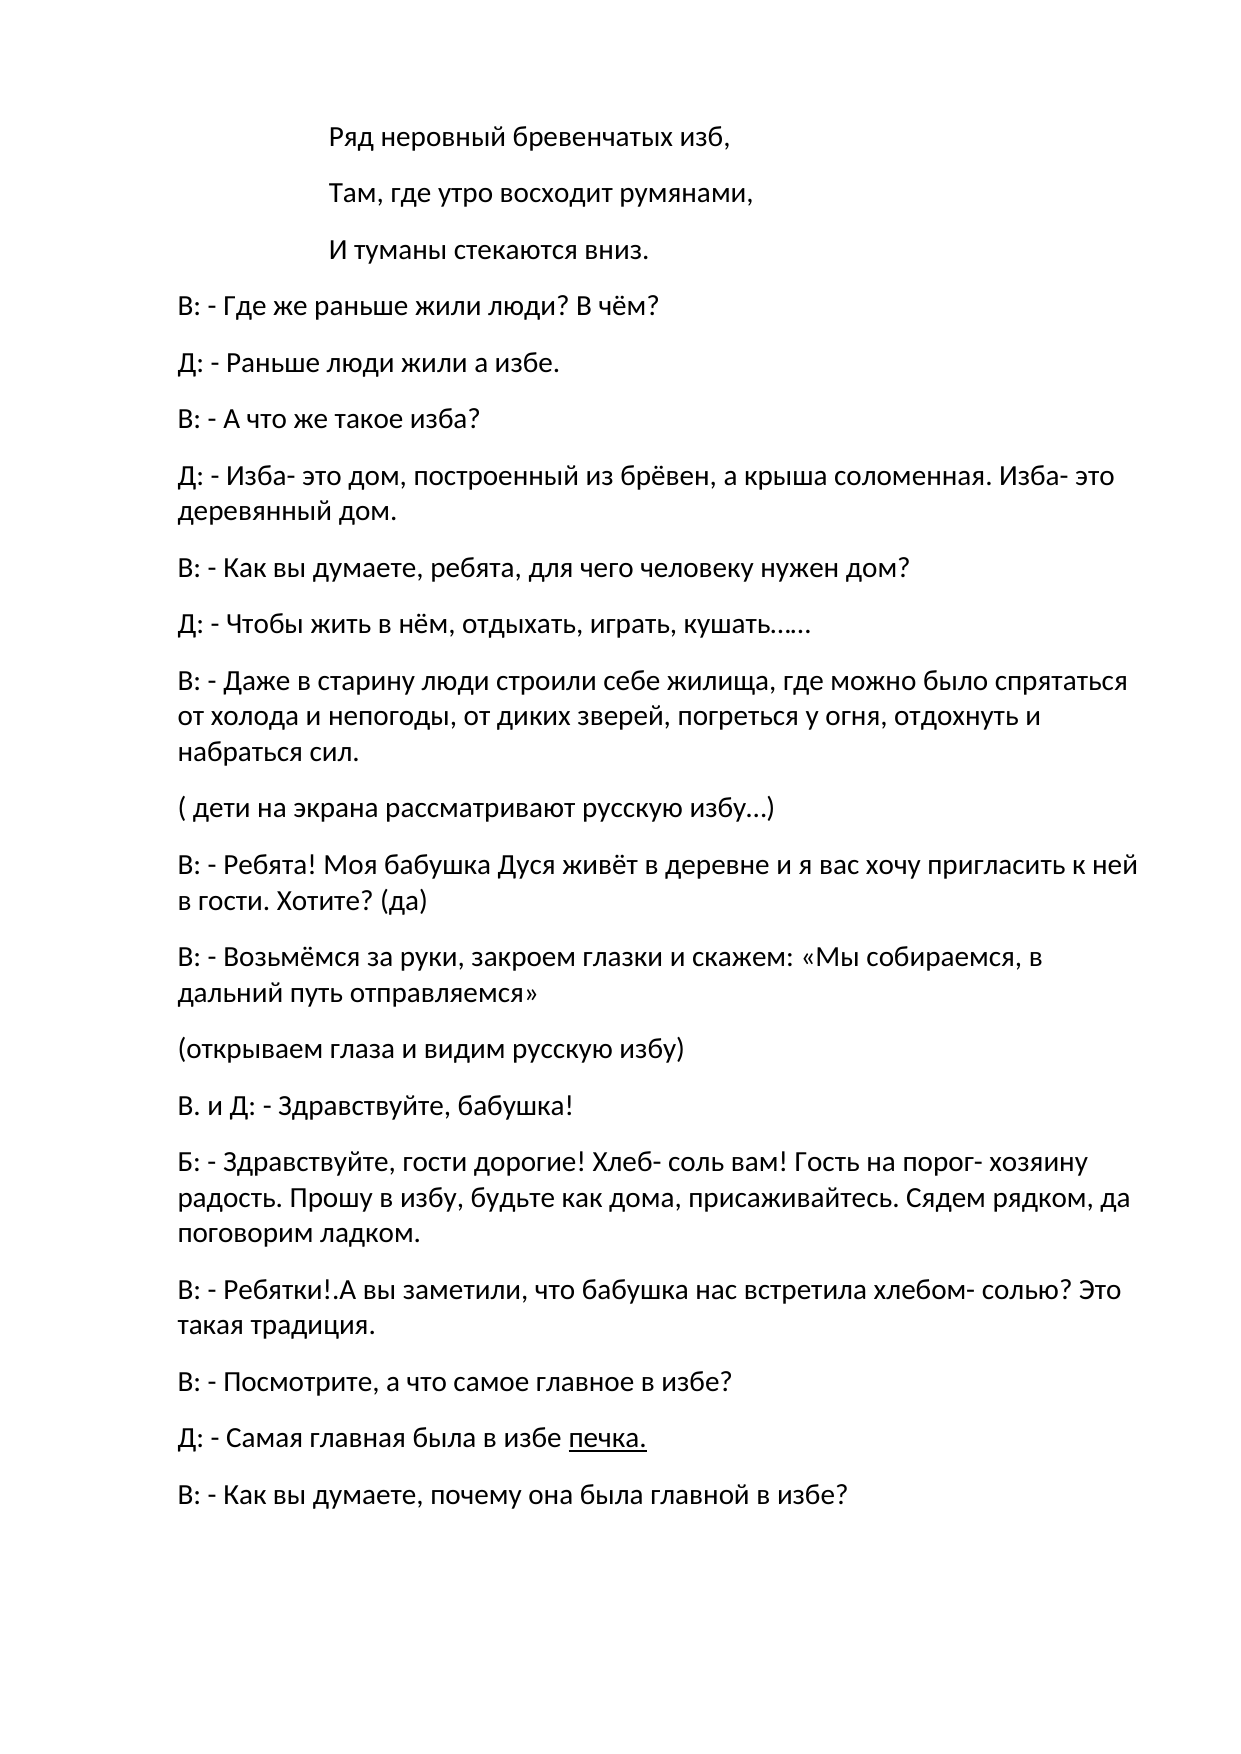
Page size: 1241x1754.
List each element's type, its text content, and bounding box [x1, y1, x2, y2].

text В. и Д: - Здравствуйте, бабушка! [177, 1087, 1152, 1122]
text В: - Возьмёмся за руки, закроем глазки и скажем: «Мы собираемся, в дальний путь отправляемся» [177, 938, 1152, 1009]
text В: - Ребятки!.А вы заметили, что бабушка нас встретила хлебом- солью? Это такая традиция. [177, 1271, 1152, 1342]
text Б: - Здравствуйте, гости дорогие! Хлеб- соль вам! Гость на порог- хозяину радость. Прошу в избу, будьте как дома, присаживайтесь. Сядем рядком, да поговорим ладком. [177, 1143, 1152, 1250]
text Д: - Самая главная была в избе печка. [177, 1419, 1152, 1455]
text В: - Ребята! Моя бабушка Дуся живёт в деревне и я вас хочу пригласить к ней в гости. Хотите? (да) [177, 846, 1152, 917]
text Д: - Чтобы жить в нём, отдыхать, играть, кушать…… [177, 605, 1152, 641]
text В: - Как вы думаете, ребята, для чего человеку нужен дом? [177, 549, 1152, 584]
text И туманы стекаются вниз. [177, 231, 1152, 267]
text Д: - Изба- это дом, построенный из брёвен, а крыша соломенная. Изба- это деревянный дом. [177, 457, 1152, 528]
text В: - Посмотрите, а что самое главное в избе? [177, 1363, 1152, 1398]
text В: - Как вы думаете, почему она была главной в избе? [177, 1476, 1152, 1511]
text Там, где утро восходит румянами, [177, 174, 1152, 210]
text Д: - Раньше люди жили а избе. [177, 344, 1152, 379]
text В: - Где же раньше жили люди? В чём? [177, 287, 1152, 323]
text В: - А что же такое изба? [177, 400, 1152, 436]
text В: - Даже в старину люди строили себе жилища, где можно было спрятаться от холода и непогоды, от диких зверей, погреться у огня, отдохнуть и набраться сил. [177, 662, 1152, 769]
text ( дети на экрана рассматривают русскую избу…) [177, 789, 1152, 825]
text Ряд неровный бревенчатых изб, [177, 118, 1152, 154]
text (открываем глаза и видим русскую избу) [177, 1030, 1152, 1066]
